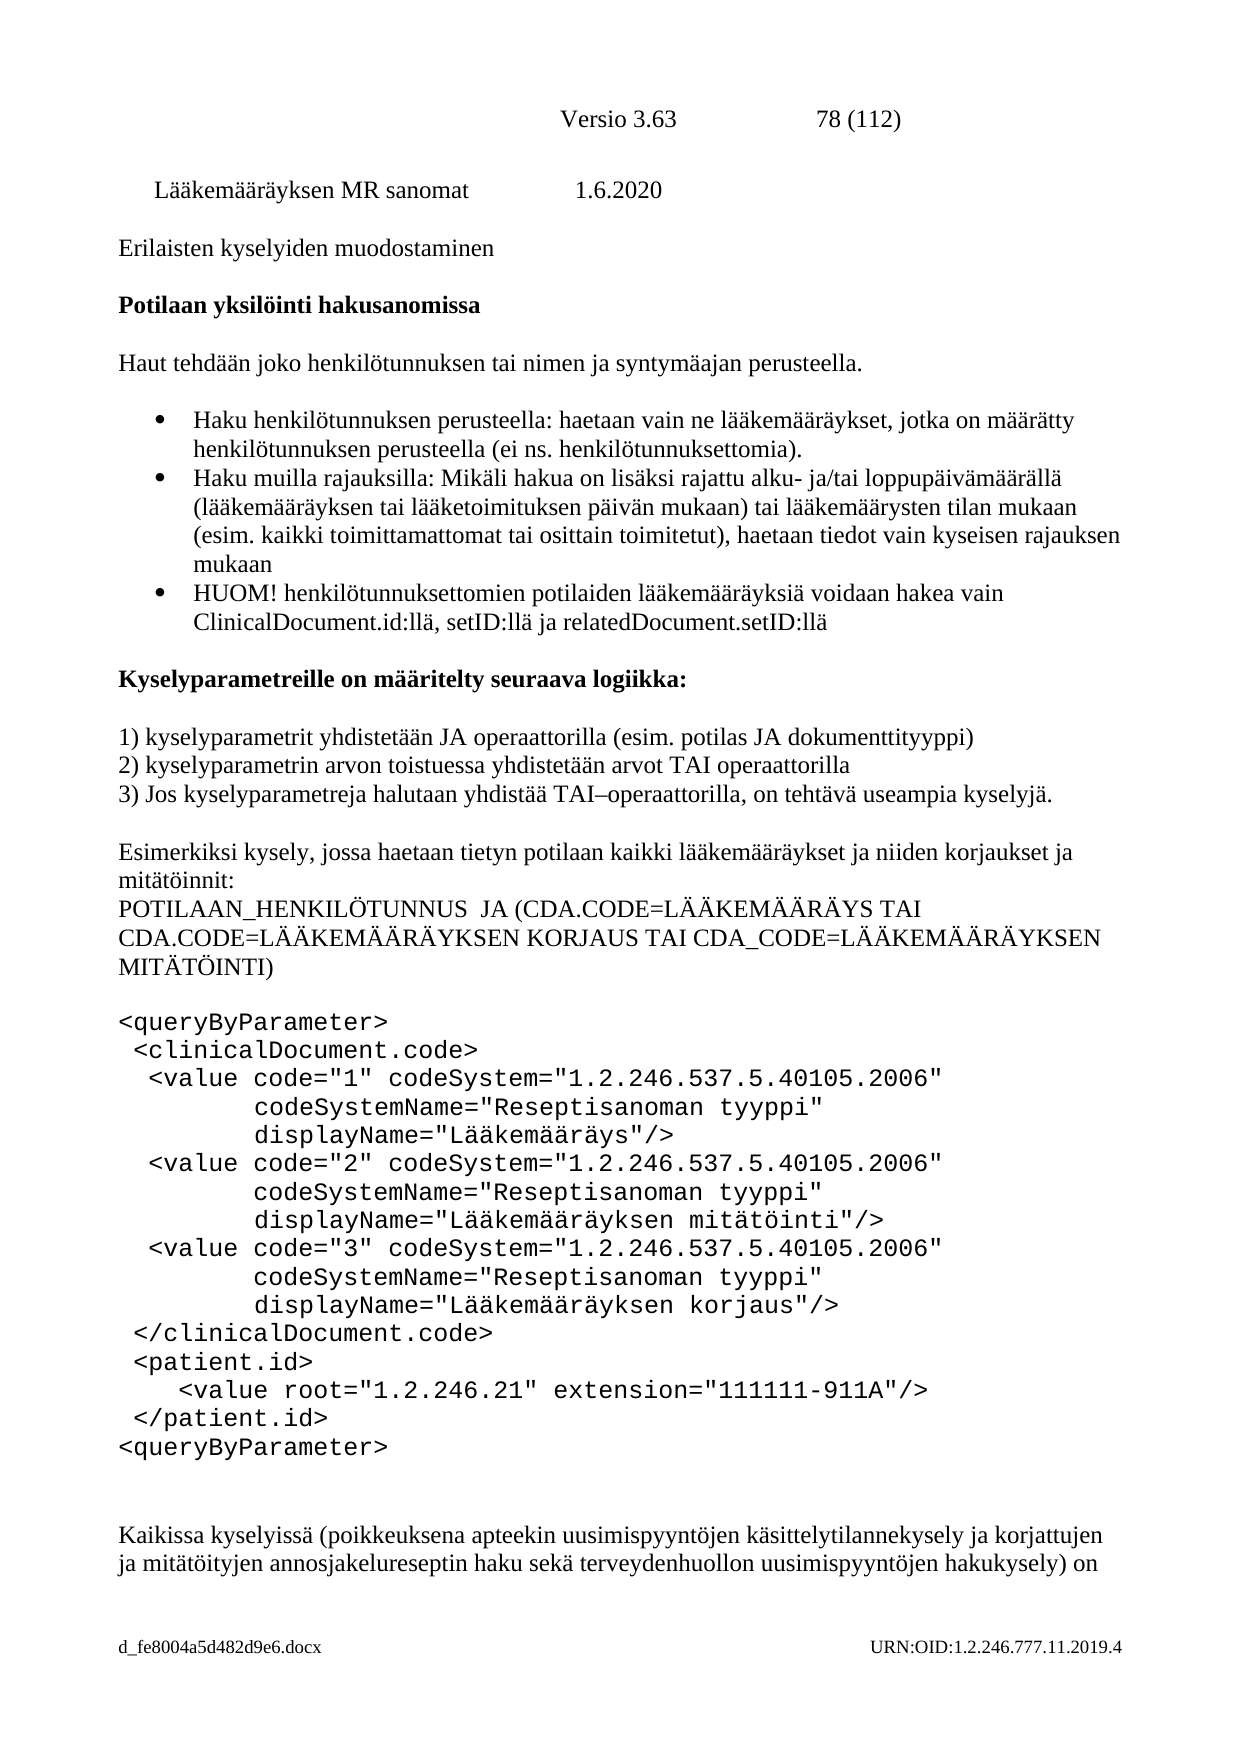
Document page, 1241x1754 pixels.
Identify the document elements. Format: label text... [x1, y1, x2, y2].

text Kyselyparametreille on määritelty seuraava logiikka: [118, 664, 1122, 693]
list Haku muilla rajauksilla: Mikäli hakua on lisäksi rajattu alku- ja/tai loppupäivämäärällä (lääkemääräyksen tai lääketoimituksen päivän mukaan) tai lääkemäärysten tilan mukaan (esim. kaikki toimittamattomat tai osittain toimitetut), haetaan tiedot vain kyseisen rajauksen mukaan [156, 463, 1122, 578]
text <value code="2" codeSystem="1.2.246.537.5.40105.2006" [118, 1151, 1122, 1179]
text displayName="Lääkemääräyksen korjaus"/> [118, 1293, 1122, 1321]
text </patient.id> [118, 1406, 1122, 1434]
text <patient.id> [118, 1349, 1122, 1378]
text Potilaan yksilöinti hakusanomissa [118, 291, 1122, 319]
text displayName="Lääkemääräyksen mitätöinti"/> [118, 1208, 1122, 1236]
list Haku henkilötunnuksen perusteella: haetaan vain ne lääkemääräykset, jotka on määrätty henkilötunnuksen perusteella (ei ns. henkilötunnuksettomia). [156, 406, 1122, 463]
text <queryByParameter> [118, 1009, 1122, 1038]
text codeSystemName="Reseptisanoman tyyppi" [118, 1179, 1122, 1208]
text POTILAAN_HENKILÖTUNNUS JA (CDA.CODE=LÄÄKEMÄÄRÄYS TAI CDA.CODE=LÄÄKEMÄÄRÄYKSEN KORJAUS TAI CDA_CODE=LÄÄKEMÄÄRÄYKSEN MITÄTÖINTI) [118, 894, 1122, 981]
list HUOM! henkilötunnuksettomien potilaiden lääkemääräyksiä voidaan hakea vain ClinicalDocument.id:llä, setID:llä ja relatedDocument.setID:llä [156, 578, 1122, 636]
text Erilaisten kyselyiden muodostaminen [118, 233, 1122, 262]
text Haut tehdään joko henkilötunnuksen tai nimen ja syntymäajan perusteella. [118, 348, 1122, 377]
text <value code="3" codeSystem="1.2.246.537.5.40105.2006" [118, 1236, 1122, 1264]
text <value root="1.2.246.21" extension="111111-911A"/> [118, 1378, 1122, 1406]
text </clinicalDocument.code> [118, 1321, 1122, 1349]
text <clinicalDocument.code> [118, 1038, 1122, 1066]
text <queryByParameter> [118, 1434, 1122, 1463]
text <value code="1" codeSystem="1.2.246.537.5.40105.2006" codeSystemName="Reseptisanoman tyyppi" displayName="Lääkemääräys"/> [118, 1066, 1122, 1151]
text codeSystemName="Reseptisanoman tyyppi" [118, 1264, 1122, 1293]
text 3) Jos kyselyparametreja halutaan yhdistää TAI–operaattorilla, on tehtävä useampia kyselyjä. [118, 779, 1122, 808]
text 2) kyselyparametrin arvon toistuessa yhdistetään arvot TAI operaattorilla [118, 751, 1122, 779]
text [118, 1520, 1122, 1577]
text 1) kyselyparametrit yhdistetään JA operaattorilla (esim. potilas JA dokumenttityyppi) [118, 722, 1122, 751]
text Esimerkiksi kysely, jossa haetaan tietyn potilaan kaikki lääkemääräykset ja niiden korjaukset ja mitätöinnit: [118, 837, 1122, 894]
